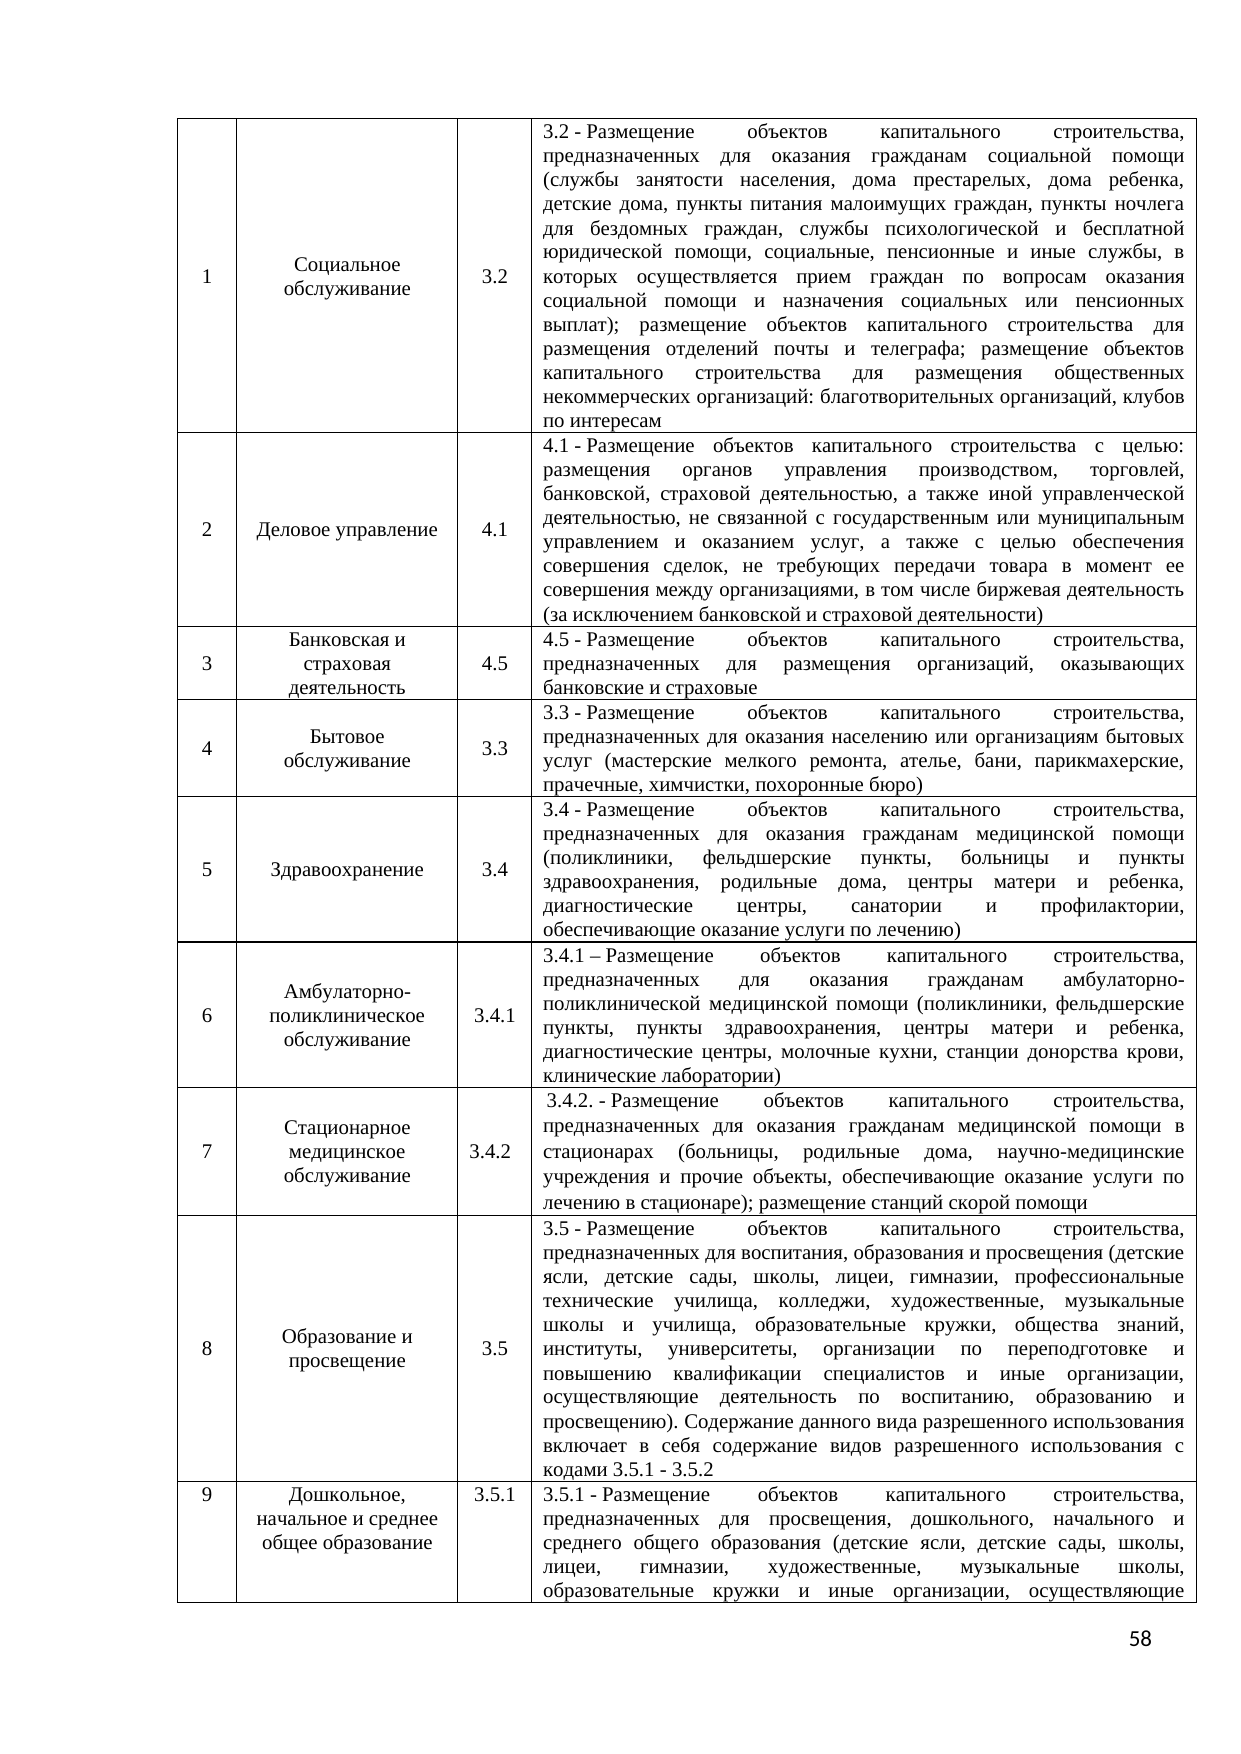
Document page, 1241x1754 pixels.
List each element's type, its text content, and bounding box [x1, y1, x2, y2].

table_cell 4.1 - Размещение объектов капитального строительства с целью: размещения органов управления производством, торговлей, банковской, страховой деятельностью, а также иной управленческой деятельностью, не связанной с государственным или муниципальным управлением и оказанием услуг, а также с целью обеспечения совершения сделок, не требующих передачи товара в момент ее совершения между организациями, в том числе биржевая деятельность (за исключением банковской и страховой деятельности) [532, 433, 1196, 626]
table_cell 3.4 [458, 797, 531, 941]
table_cell 3.4 - Размещение объектов капитального строительства, предназначенных для оказания гражданам медицинской помощи (поликлиники, фельдшерские пункты, больницы и пункты здравоохранения, родильные дома, центры матери и ребенка, диагностические центры, санатории и профилактории, обеспечивающие оказание услуги по лечению) [532, 797, 1196, 941]
table_cell 3.3 - Размещение объектов капитального строительства, предназначенных для оказания населению или организациям бытовых услуг (мастерские мелкого ремонта, ателье, бани, парикмахерские, прачечные, химчистки, похоронные бюро) [532, 700, 1196, 796]
table_cell 2 [178, 433, 236, 626]
table_cell Социальное обслуживание [237, 119, 457, 432]
table_cell 7 [178, 1088, 236, 1215]
table_cell 9 [178, 1482, 236, 1602]
table_cell 3.2 - Размещение объектов капитального строительства, предназначенных для оказания гражданам социальной помощи (службы занятости населения, дома престарелых, дома ребенка, детские дома, пункты питания малоимущих граждан, пункты ночлега для бездомных граждан, службы психологической и бесплатной юридической помощи, социальные, пенсионные и иные службы, в которых осуществляется прием граждан по вопросам оказания социальной помощи и назначения социальных или пенсионных выплат); размещение объектов капитального строительства для размещения отделений почты и телеграфа; размещение объектов капитального строительства для размещения общественных некоммерческих организаций: благотворительных организаций, клубов по интересам [532, 119, 1196, 432]
table_cell Деловое управление [237, 433, 457, 626]
table_cell 3.2 [458, 119, 531, 432]
table_cell 3.4.2 [458, 1088, 531, 1215]
table_cell 3.4.1 – Размещение объектов капитального строительства, предназначенных для оказания гражданам амбулаторно-поликлинической медицинской помощи (поликлиники, фельдшерские пункты, пункты здравоохранения, центры матери и ребенка, диагностические центры, молочные кухни, станции донорства крови, клинические лаборатории) [532, 943, 1196, 1087]
table_cell 4.5 - Размещение объектов капитального строительства, предназначенных для размещения организаций, оказывающих банковские и страховые [532, 627, 1196, 699]
table_cell Образование и просвещение [237, 1216, 457, 1481]
table_cell 1 [178, 119, 236, 432]
table_cell 3.5 [458, 1216, 531, 1481]
table_cell Амбулаторно-поликлиническое обслуживание [237, 943, 457, 1087]
table_cell 6 [178, 943, 236, 1087]
table_cell 3 [178, 627, 236, 699]
table_cell 3.5.1 [458, 1482, 531, 1602]
table_cell 4.5 [458, 627, 531, 699]
table_cell 8 [178, 1216, 236, 1481]
table_cell Банковская и страховая деятельность [237, 627, 457, 699]
table_cell 3.4.2. - Размещение объектов капитального строительства, предназначенных для оказания гражданам медицинской помощи в стационарах (больницы, родильные дома, научно-медицинские учреждения и прочие объекты, обеспечивающие оказание услуги по лечению в стационаре); размещение станций скорой помощи [532, 1088, 1196, 1215]
table_cell 3.5 - Размещение объектов капитального строительства, предназначенных для воспитания, образования и просвещения (детские ясли, детские сады, школы, лицеи, гимназии, профессиональные технические училища, колледжи, художественные, музыкальные школы и училища, образовательные кружки, общества знаний, институты, университеты, организации по переподготовке и повышению квалификации специалистов и иные организации, осуществляющие деятельность по воспитанию, образованию и просвещению). Содержание данного вида разрешенного использования включает в себя содержание видов разрешенного использования с кодами 3.5.1 - 3.5.2 [532, 1216, 1196, 1481]
table_cell 3.4.1 [458, 943, 531, 1087]
table_cell 5 [178, 797, 236, 941]
table_cell Бытовое обслуживание [237, 700, 457, 796]
table_cell 3.3 [458, 700, 531, 796]
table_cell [532, 1482, 1196, 1602]
table_cell Здравоохранение [237, 797, 457, 941]
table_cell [237, 1482, 457, 1602]
table_cell 4.1 [458, 433, 531, 626]
table_cell 4 [178, 700, 236, 796]
table_cell Стационарное медицинское обслуживание [237, 1088, 457, 1215]
